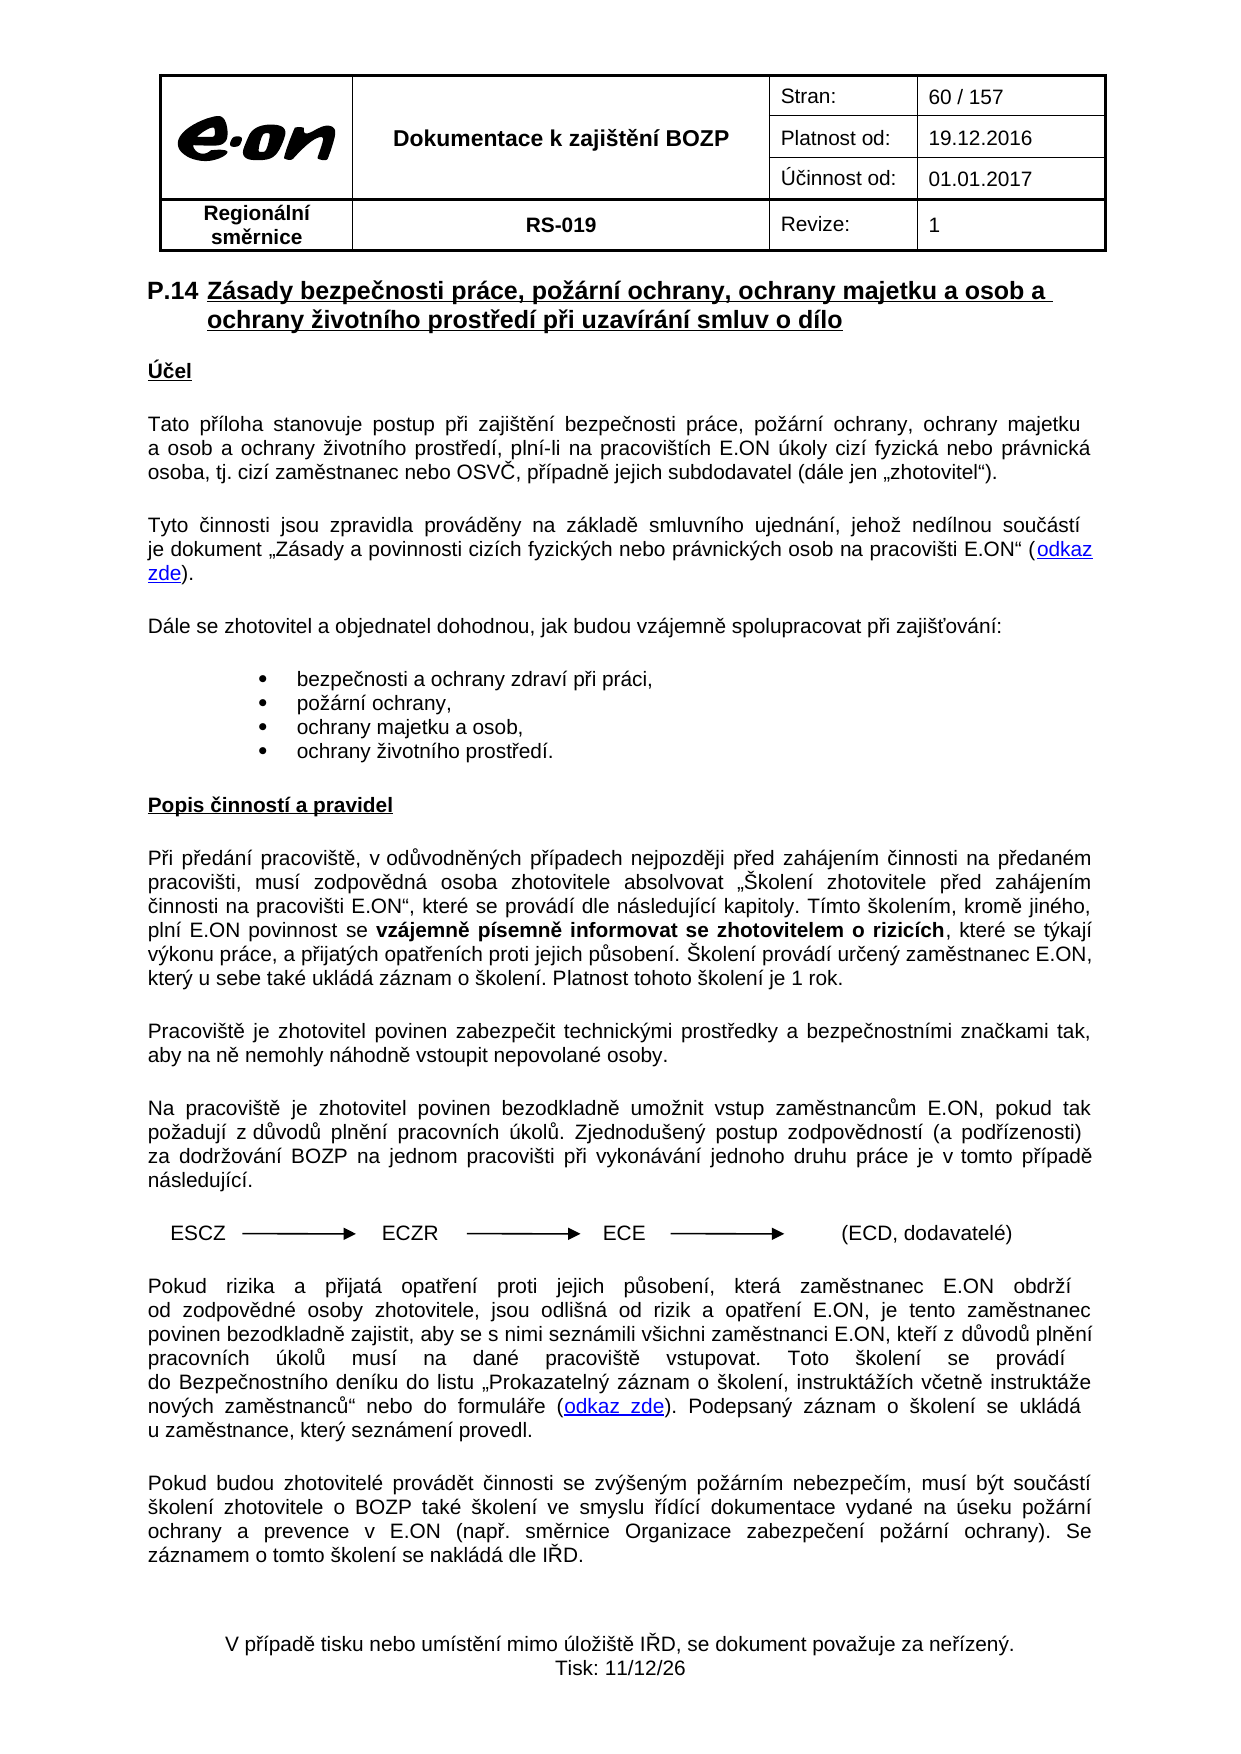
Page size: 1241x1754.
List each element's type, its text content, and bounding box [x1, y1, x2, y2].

text Na pracoviště je zhotovitel povinen bezodkladně umožnit vstup zaměstnancům E.ON, pokud tak požadují z důvodů plnění pracovních úkolů. Zjednodušený postup zodpovědností (a podřízenosti) za dodržování BOZP na jednom pracovišti při vykonávání jednoho druhu práce je v tomto případě následující. [148, 1096, 1092, 1191]
text Při předání pracoviště, v odůvodněných případech nejpozději před zahájením činnosti na předaném pracovišti, musí zodpovědná osoba zhotovitele absolvovat „Školení zhotovitele před zahájením činnosti na pracovišti E.ON“, které se provádí dle následující kapitoly. Tímto školením, kromě jiného, plní E.ON povinnost se vzájemně písemně informovat se zhotovitelem o rizicích, které se týkají výkonu práce, a přijatých opatřeních proti jejich působení. Školení provádí určený zaměstnanec E.ON, který u sebe také ukládá záznam o školení. Platnost tohoto školení je 1 rok. [148, 846, 1092, 989]
text Dále se zhotovitel a objednatel dohodnou, jak budou vzájemně spolupracovat při zajišťování: [148, 614, 1092, 638]
text Tyto činnosti jsou zpravidla prováděny na základě smluvního ujednání, jehož nedílnou součástí je dokument „Zásady a povinnosti cizích fyzických nebo právnických osob na pracovišti E.ON“ (odkaz zde). [148, 513, 1092, 585]
text Tato příloha stanovuje postup při zajištění bezpečnosti práce, požární ochrany, ochrany majetku a osob a ochrany životního prostředí, plní-li na pracovištích E.ON úkoly cizí fyzická nebo právnická osoba, tj. cizí zaměstnanec nebo OSVČ, případně jejich subdodavatel (dále jen „zhotovitel“). [148, 412, 1092, 484]
list ochrany životního prostředí. [259, 739, 1092, 763]
text Popis činností a pravidel [148, 792, 1092, 816]
list požární ochrany, [259, 691, 1092, 715]
title Účel [148, 359, 1092, 383]
text Zásady bezpečnosti práce, požární ochrany, ochrany majetku a osob a ochrany životního prostředí při uzavírání smluv o dílo [147, 276, 1092, 334]
list ochrany majetku a osob, [259, 715, 1092, 739]
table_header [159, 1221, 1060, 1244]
text Pokud rizika a přijatá opatření proti jejich působení, která zaměstnanec E.ON obdrží od zodpovědné osoby zhotovitele, jsou odlišná od rizik a opatření E.ON, je tento zaměstnanec povinen bezodkladně zajistit, aby se s nimi seznámili všichni zaměstnanci E.ON, kteří z důvodů plnění pracovních úkolů musí na dané pracoviště vstupovat. Toto školení se provádí do Bezpečnostního deníku do listu „Prokazatelný záznam o školení, instruktážích včetně instruktáže nových zaměstnanců“ nebo do formuláře (odkaz zde). Podepsaný záznam o školení se ukládá u zaměstnance, který seznámení provedl. [148, 1274, 1092, 1441]
text Pokud budou zhotovitelé provádět činnosti se zvýšeným požárním nebezpečím, musí být součástí školení zhotovitele o BOZP také školení ve smyslu řídící dokumentace vydané na úseku požární ochrany a prevence v E.ON (např. směrnice Organizace zabezpečení požární ochrany). Se záznamem o tomto školení se nakládá dle IŘD. [148, 1471, 1092, 1566]
list bezpečnosti a ochrany zdraví při práci, [259, 667, 1092, 691]
text Pracoviště je zhotovitel povinen zabezpečit technickými prostředky a bezpečnostními značkami tak, aby na ně nemohly náhodně vstoupit nepovolané osoby. [148, 1018, 1092, 1066]
